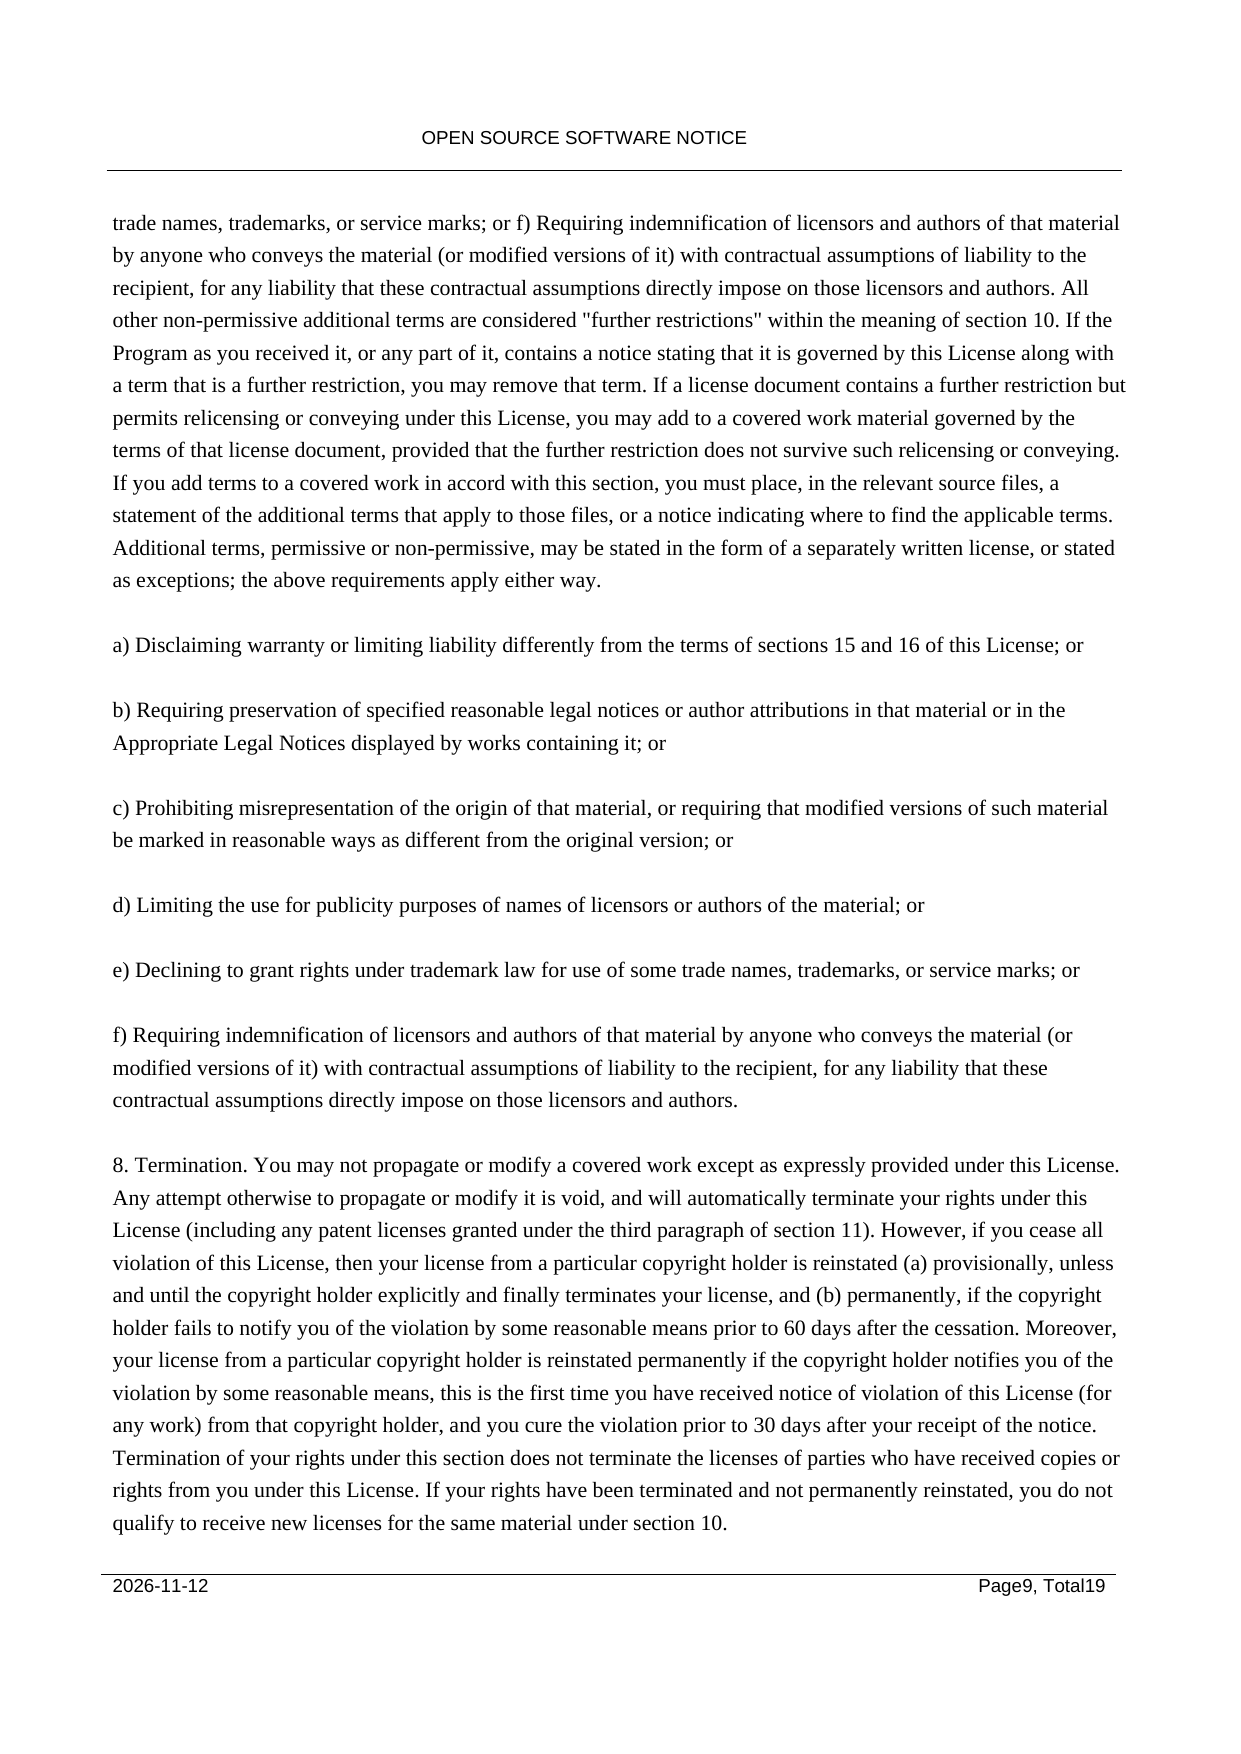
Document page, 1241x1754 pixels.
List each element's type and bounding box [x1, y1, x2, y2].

text [112, 206, 1128, 1539]
